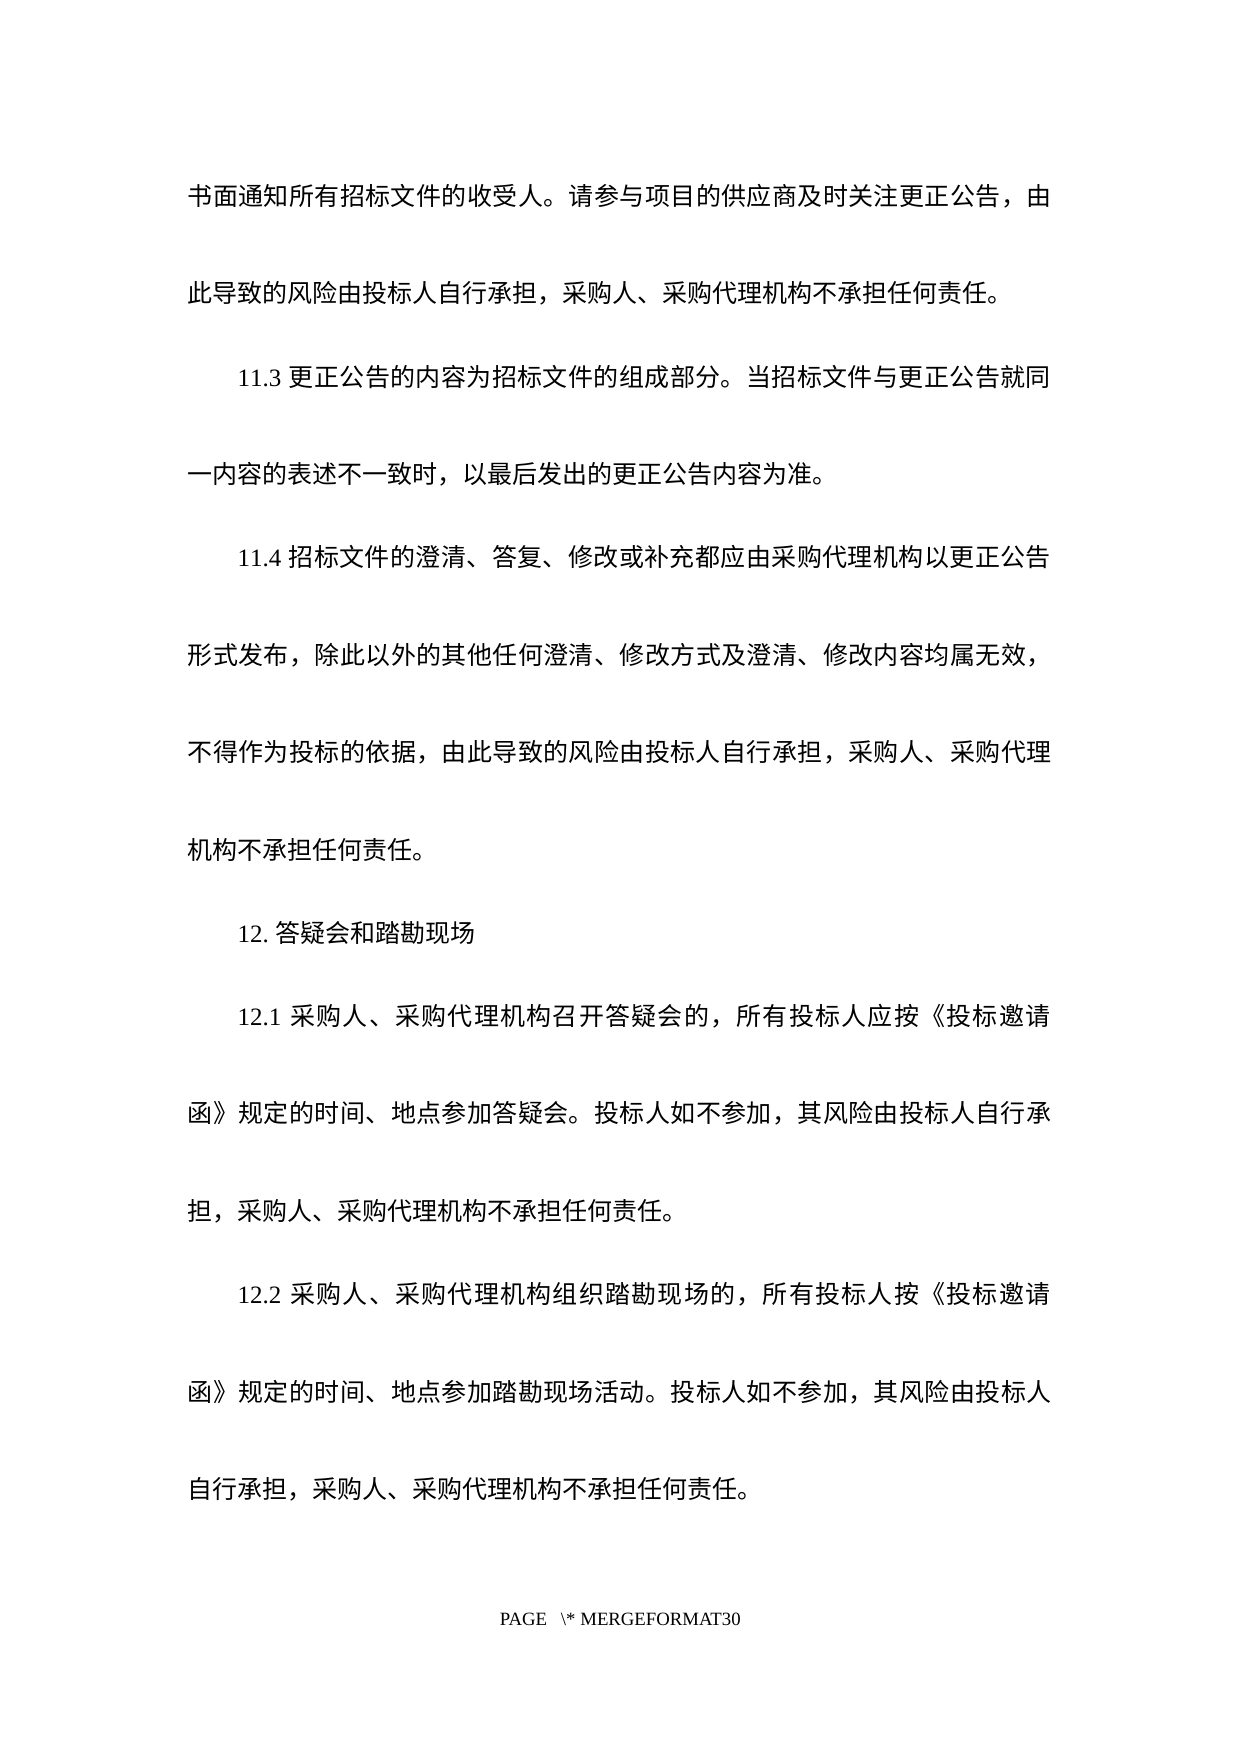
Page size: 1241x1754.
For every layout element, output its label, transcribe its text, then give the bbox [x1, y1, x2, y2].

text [187, 162, 1053, 324]
text 12.1 采购人、采购代理机构召开答疑会的，所有投标人应按《投标邀请函》规定的时间、地点参加答疑会。投标人如不参加，其风险由投标人自行承担，采购人、采购代理机构不承担任何责任。 [187, 982, 1053, 1242]
text 11.4 招标文件的澄清、答复、修改或补充都应由采购代理机构以更正公告形式发布，除此以外的其他任何澄清、修改方式及澄清、修改内容均属无效，不得作为投标的依据，由此导致的风险由投标人自行承担，采购人、采购代理机构不承担任何责任。 [187, 523, 1053, 881]
text 12.2 采购人、采购代理机构组织踏勘现场的，所有投标人按《投标邀请函》规定的时间、地点参加踏勘现场活动。投标人如不参加，其风险由投标人自行承担，采购人、采购代理机构不承担任何责任。 [187, 1260, 1053, 1520]
text 11.3 更正公告的内容为招标文件的组成部分。当招标文件与更正公告就同一内容的表述不一致时，以最后发出的更正公告内容为准。 [187, 343, 1053, 505]
text 12. 答疑会和踏勘现场 [187, 899, 1053, 964]
